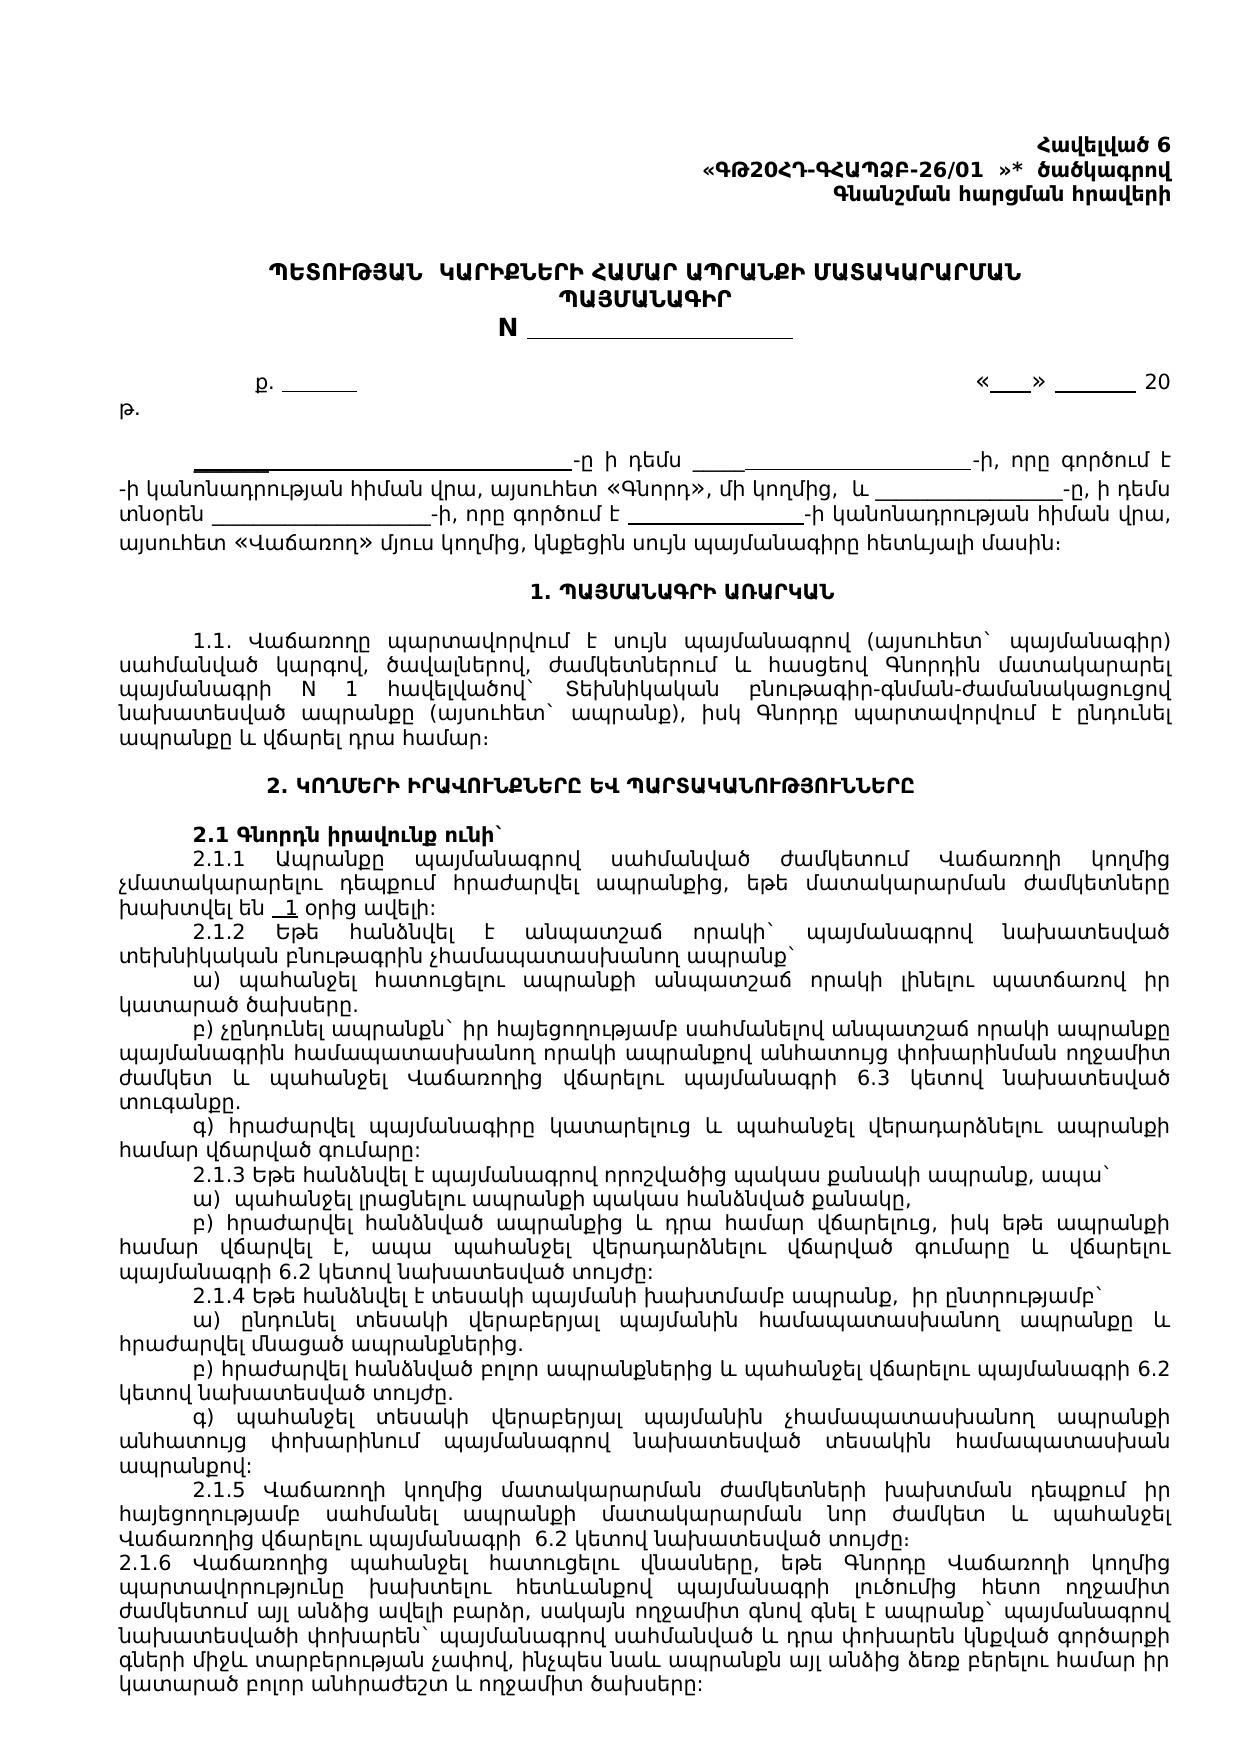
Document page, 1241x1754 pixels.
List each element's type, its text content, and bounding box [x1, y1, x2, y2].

text ք. « » 20 թ. [118, 366, 1171, 420]
text Հավելված 6 [118, 133, 1171, 158]
text ՊԱՅՄԱՆԱԳԻՐ [104, 286, 1171, 313]
text ՊԵՏՈՒԹՅԱՆ ԿԱՐԻՔՆԵՐԻ ՀԱՄԱՐ ԱՊՐԱՆՔԻ ՄԱՏԱԿԱՐԱՐՄԱՆ [104, 259, 1171, 286]
text բ) հրաժարվել հանձնված բոլոր ապրանքներից և պահանջել վճարելու պայմանագրի 6.2 կետով նախատեսված տույժը. [118, 1357, 1171, 1405]
text N [104, 313, 1171, 342]
text ______ -ը ի դեմս _____ -ի, որը գործում է -ի կանոնադրության հիման վրա, այսուհետ «Գնորդ», մի կողմից, և __________________-ը, ի դեմս տնօրեն _____________________-ի, որը գործում է -ի կանոնադրության հիման վրա, այսուհետ «Վաճառող» մյուս կողմից, կնքեցին սույն պայմանագիրը հետևյալի մասին։ [118, 444, 1171, 556]
text 2.1.6 Վաճառողից պահանջել հատուցելու վնասները, եթե Գնորդը Վաճառողի կողմից պարտավորությունը խախտելու հետևանքով պայմանագրի լուծումից հետո ողջամիտ ժամկետում այլ անձից ավելի բարձր, սակայն ողջամիտ գնով գնել է ապրանք` պայմանագրով նախատեսվածի փոխարեն` պայմանագրով սահմանված և դրա փոխարեն կնքված գործարքի գների միջև տարբերության չափով, ինչպես նաև ապրանքն այլ անձից ձեռք բերելու համար իր կատարած բոլոր անհրաժեշտ և ողջամիտ ծախսերը: [118, 1551, 1171, 1697]
text 2.1.4 Եթե հանձնվել է տեսակի պայմանի խախտմամբ ապրանք, իր ընտրությամբ` [118, 1284, 1171, 1308]
text 2.1.2 Եթե հանձնվել է անպատշաճ որակի` պայմանագրով նախատեսված տեխնիկական բնութագրին չհամապատասխանող ապրանք` [118, 920, 1171, 968]
text գ) պահանջել տեսակի վերաբերյալ պայմանին չհամապատասխանող ապրանքի անհատույց փոխարինում պայմանագրով նախատեսված տեսակին համապատասխան ապրանքով: [118, 1405, 1171, 1478]
text 2. ԿՈՂՄԵՐԻ ԻՐԱՎՈՒՆՔՆԵՐԸ ԵՎ ՊԱՐՏԱԿԱՆՈՒԹՅՈՒՆՆԵՐԸ [118, 774, 1171, 798]
text բ) հրաժարվել հանձնված ապրանքից և դրա համար վճարելուց, իսկ եթե ապրանքի համար վճարվել է, ապա պահանջել վերադարձնելու վճարված գումարը և վճարելու պայմանագրի 6.2 կետով նախատեսված տույժը: [118, 1211, 1171, 1284]
text ա) ընդունել տեսակի վերաբերյալ պայմանին համապատասխանող ապրանքը և հրաժարվել մնացած ապրանքներից. [118, 1308, 1171, 1357]
text 1.1. Վաճառողը պարտավորվում է սույն պայմանագրով (այսուհետ` պայմանագիր) սահմանված կարգով, ծավալներով, ժամկետներում և հասցեով Գնորդին մատակարարել պայմանագրի N 1 հավելվածով` Տեխնիկական բնութագիր-գնման-ժամանակացուցով նախատեսված ապրանքը (այսուհետ` ապրանք), իսկ Գնորդը պարտավորվում է ընդունել ապրանքը և վճարել դրա համար։ [118, 629, 1171, 750]
text բ) չընդունել ապրանքն` իր հայեցողությամբ սահմանելով անպատշաճ որակի ապրանքը պայմանագրին համապատասխանող որակի ապրանքով անհատույց փոխարինման ողջամիտ ժամկետ և պահանջել Վաճառողից վճարելու պայմանագրի 6.3 կետով նախատեսված տուգանքը. [118, 1017, 1171, 1114]
text 2.1 Գնորդն իրավունք ունի` [118, 823, 1171, 847]
text ա) պահանջել լրացնելու ապրանքի պակաս հանձնված քանակը, [118, 1187, 1171, 1211]
text Գնանշման հարցման հրավերի [118, 182, 1171, 206]
text 2.1.1 Ապրանքը պայմանագրով սահմանված ժամկետում Վաճառողի կողմից չմատակարարելու դեպքում հրաժարվել ապրանքից, եթե մատակարարման ժամկետները խախտվել են 1 օրից ավելի: [118, 847, 1171, 920]
text գ) հրաժարվել պայմանագիրը կատարելուց և պահանջել վերադարձնելու ապրանքի համար վճարված գումարը: [118, 1114, 1171, 1163]
text ա) պահանջել հատուցելու ապրանքի անպատշաճ որակի լինելու պատճառով իր կատարած ծախսերը. [118, 968, 1171, 1017]
text 1. ՊԱՅՄԱՆԱԳՐԻ ԱՌԱՐԿԱՆ [118, 580, 1171, 604]
text 2.1.3 Եթե հանձնվել է պայմանագրով որոշվածից պակաս քանակի ապրանք, ապա` [118, 1163, 1171, 1187]
text «ԳԹ20ՀԴ-ԳՀԱՊՁԲ-26/01 »* ծածկագրով [118, 158, 1171, 182]
text 2.1.5 Վաճառողի կողմից մատակարարման ժամկետների խախտման դեպքում իր հայեցողությամբ սահմանել ապրանքի մատակարարման նոր ժամկետ և պահանջել Վաճառողից վճարելու պայմանագրի 6.2 կետով նախատեսված տույժը։ [118, 1478, 1171, 1551]
